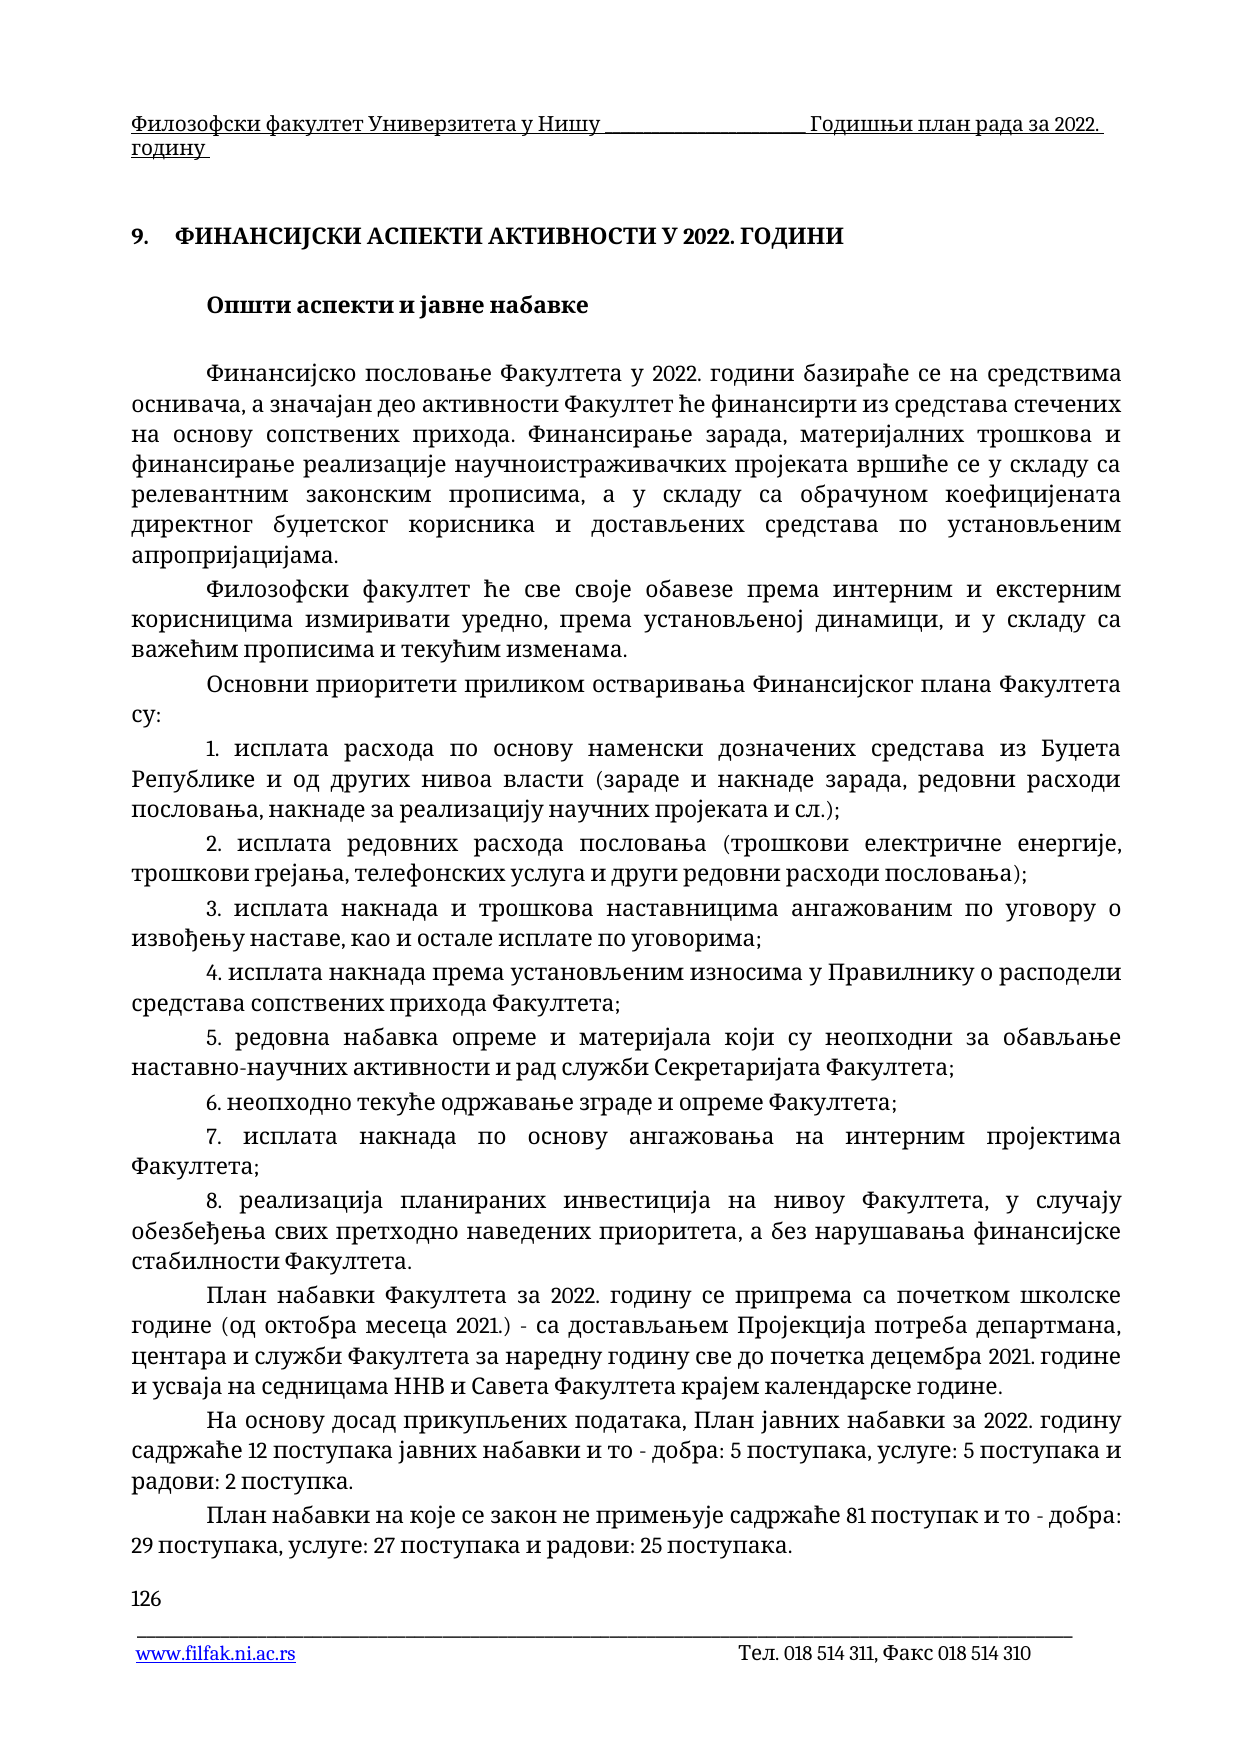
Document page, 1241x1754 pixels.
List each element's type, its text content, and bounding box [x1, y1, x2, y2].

text 4. исплата накнада према установљеним износима у Правилнику о расподели средстава сопствених прихода Факултета; [131, 960, 1122, 1017]
text 8. реализација планираних инвестиција на нивоу Факултета, у случају обезбеђења свих претходно наведених приоритета, а без нарушавања финансијске стабилности Факултета. [131, 1188, 1122, 1275]
text На основу досад прикупљених података, План јавних набавки за 2022. годину садржаће 12 поступака јавних набавки и то - добра: 5 поступака, услуге: 5 поступака и радови: 2 поступка. [131, 1408, 1122, 1495]
list ФИНАНСИЈСКИ АСПЕКТИ АКТИВНОСТИ У 2022. ГОДИНИ [131, 224, 1122, 250]
text Општи аспекти и јавне набавке [206, 292, 1122, 319]
text Основни приоритети приликом остваривања Финансијског плана Факултета су: [131, 672, 1122, 728]
text 3. исплата накнада и трошкова наставницима ангажованим по уговору о извођењу наставе, као и остале исплате по уговорима; [131, 896, 1122, 952]
text План набавки на које се закон не примењује садржаће 81 поступак и то - добра: 29 поступака, услуге: 27 поступака и радови: 25 поступака. [131, 1503, 1122, 1559]
text План набавки Факултета за 2022. годину се припрема са почетком школске године (од октобра месеца 2021.) - са достављањем Пројекција потреба департмана, центара и служби Факултета за наредну годину све до почетка децембра 2021. године и усваја на седницама ННВ и Савета Факултета крајем календарске године. [131, 1283, 1122, 1400]
text Финансијско пословање Факултета у 2022. години базираће се на средствима оснивача, а значајан део активности Факултет ће финансирти из средстава стечених на основу сопствених прихода. Финансирање зарада, материјалних трошкова и финансирање реализације научноистраживачких пројеката вршиће се у складу са релевантним законским прописима, а у складу са обрачуном коефицијената директног буџетског корисника и достављених средстава по установљеним апропријацијама. [131, 361, 1122, 569]
text 6. неопходно текуће одржавање зграде и опреме Факултета; [131, 1089, 1122, 1116]
text 2. исплата редовних расхода пословања (трошкови електричне енергије, трошкови грејања, телефонских услуга и други редовни расходи пословања); [131, 831, 1122, 887]
text Филозофски факултет ће све своје обавезе према интерним и екстерним корисницима измиривати уредно, према установљеној динамици, и у складу са важећим прописима и текућим изменама. [131, 577, 1122, 663]
text 7. исплата накнада по основу ангажовања на интерним пројектима Факултета; [131, 1124, 1122, 1180]
text 5. редовна набавка опреме и материјала који су неопходни за обављање наставно-научних активности и рад служби Секретаријата Факултета; [131, 1025, 1122, 1081]
text 1. исплата расхода по основу наменски дозначених средстава из Буџета Републике и од других нивоа власти (зараде и накнаде зарада, редовни расходи пословања, накнаде за реализацију научних пројеката и сл.); [131, 736, 1122, 823]
